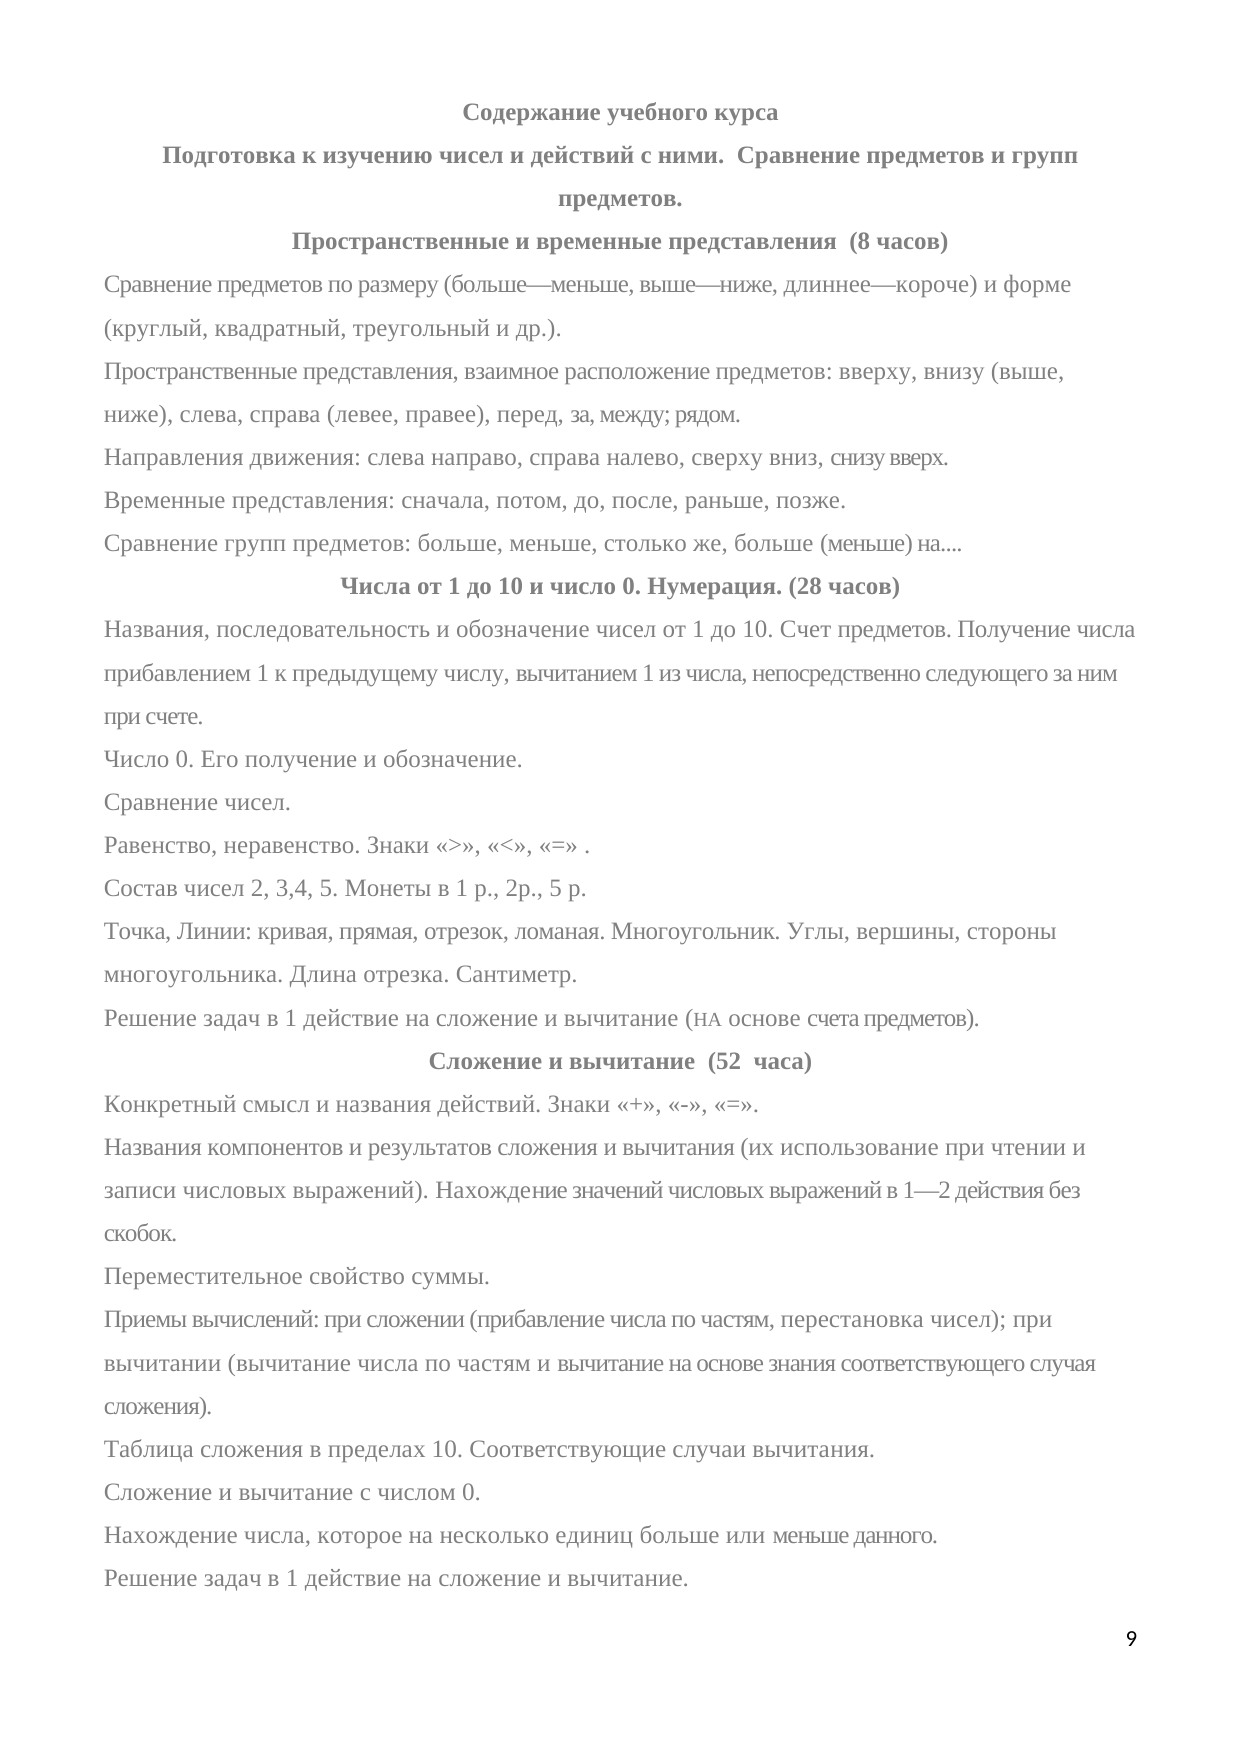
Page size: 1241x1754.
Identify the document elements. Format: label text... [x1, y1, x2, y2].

text Приемы вычислений: при сложении (прибавление числа по частям, перестановка чисел); при вычитании (вычитание числа по частям и вычитание на основе знания соответствующего случая сложения). [103, 1304, 1137, 1419]
text Нахождение числа, которое на несколько единиц больше или меньше данного. [103, 1520, 1137, 1549]
text Названия, последовательность и обозначение чисел от 1 до 10. Счет предметов. Получение числа прибавлением 1 к предыдущему числу, вычитанием 1 из числа, непосредственно следующего за ним при счете. [103, 614, 1137, 729]
text Пространственные и временные представления (8 часов) [103, 226, 1137, 255]
text Сравнение групп предметов: больше, меньше, столько же, больше (меньше) на.... [103, 528, 1137, 557]
text Решение задач в 1 действие на сложение и вычитание (на основе счета предметов). [103, 1003, 1137, 1031]
text Конкретный смысл и названия действий. Знаки «+», «-», «=». [103, 1089, 1137, 1118]
text Сложение и вычитание (52 часа) [103, 1046, 1137, 1074]
text Сравнение чисел. [103, 787, 1137, 816]
text Число 0. Его получение и обозначение. [103, 744, 1137, 773]
text Состав чисел 2, 3,4, 5. Монеты в 1 р., 2р., 5 р. [103, 873, 1137, 902]
text Числа от 1 до 10 и число 0. Нумерация. (28 часов) [103, 571, 1137, 600]
text Названия компонентов и результатов сложения и вычитания (их использование при чтении и записи числовых выражений). Нахождение значений числовых выражений в 1—2 действия без скобок. [103, 1132, 1137, 1247]
text Точка, Линии: кривая, прямая, отрезок, ломаная. Многоугольник. Углы, вершины, стороны многоугольника. Длина отрезка. Сантиметр. [103, 916, 1137, 988]
text Сравнение предметов по размеру (больше—меньше, выше—ниже, длиннее—короче) и форме (круглый, квадратный, треугольный и др.). [103, 269, 1137, 341]
text Решение задач в 1 действие на сложение и вычитание. [103, 1563, 1137, 1592]
text Направления движения: слева направо, справа налево, сверху вниз, снизу вверх. [103, 442, 1137, 471]
text Содержание учебного курса [103, 97, 1137, 126]
text Пространственные представления, взаимное расположение предметов: вверху, внизу (выше, ниже), слева, справа (левее, правее), перед, за, между; рядом. [103, 356, 1137, 428]
text Сложение и вычитание с числом 0. [103, 1477, 1137, 1506]
text Подготовка к изучению чисел и действий с ними. Сравнение предметов и групп предметов. [103, 140, 1137, 212]
text Переместительное свойство суммы. [103, 1261, 1137, 1290]
text Таблица сложения в пределах 10. Соответствующие случаи вычитания. [103, 1434, 1137, 1463]
text Временные представления: сначала, потом, до, после, раньше, позже. [103, 485, 1137, 514]
text Равенство, неравенство. Знаки «>», «<», «=» . [103, 830, 1137, 859]
